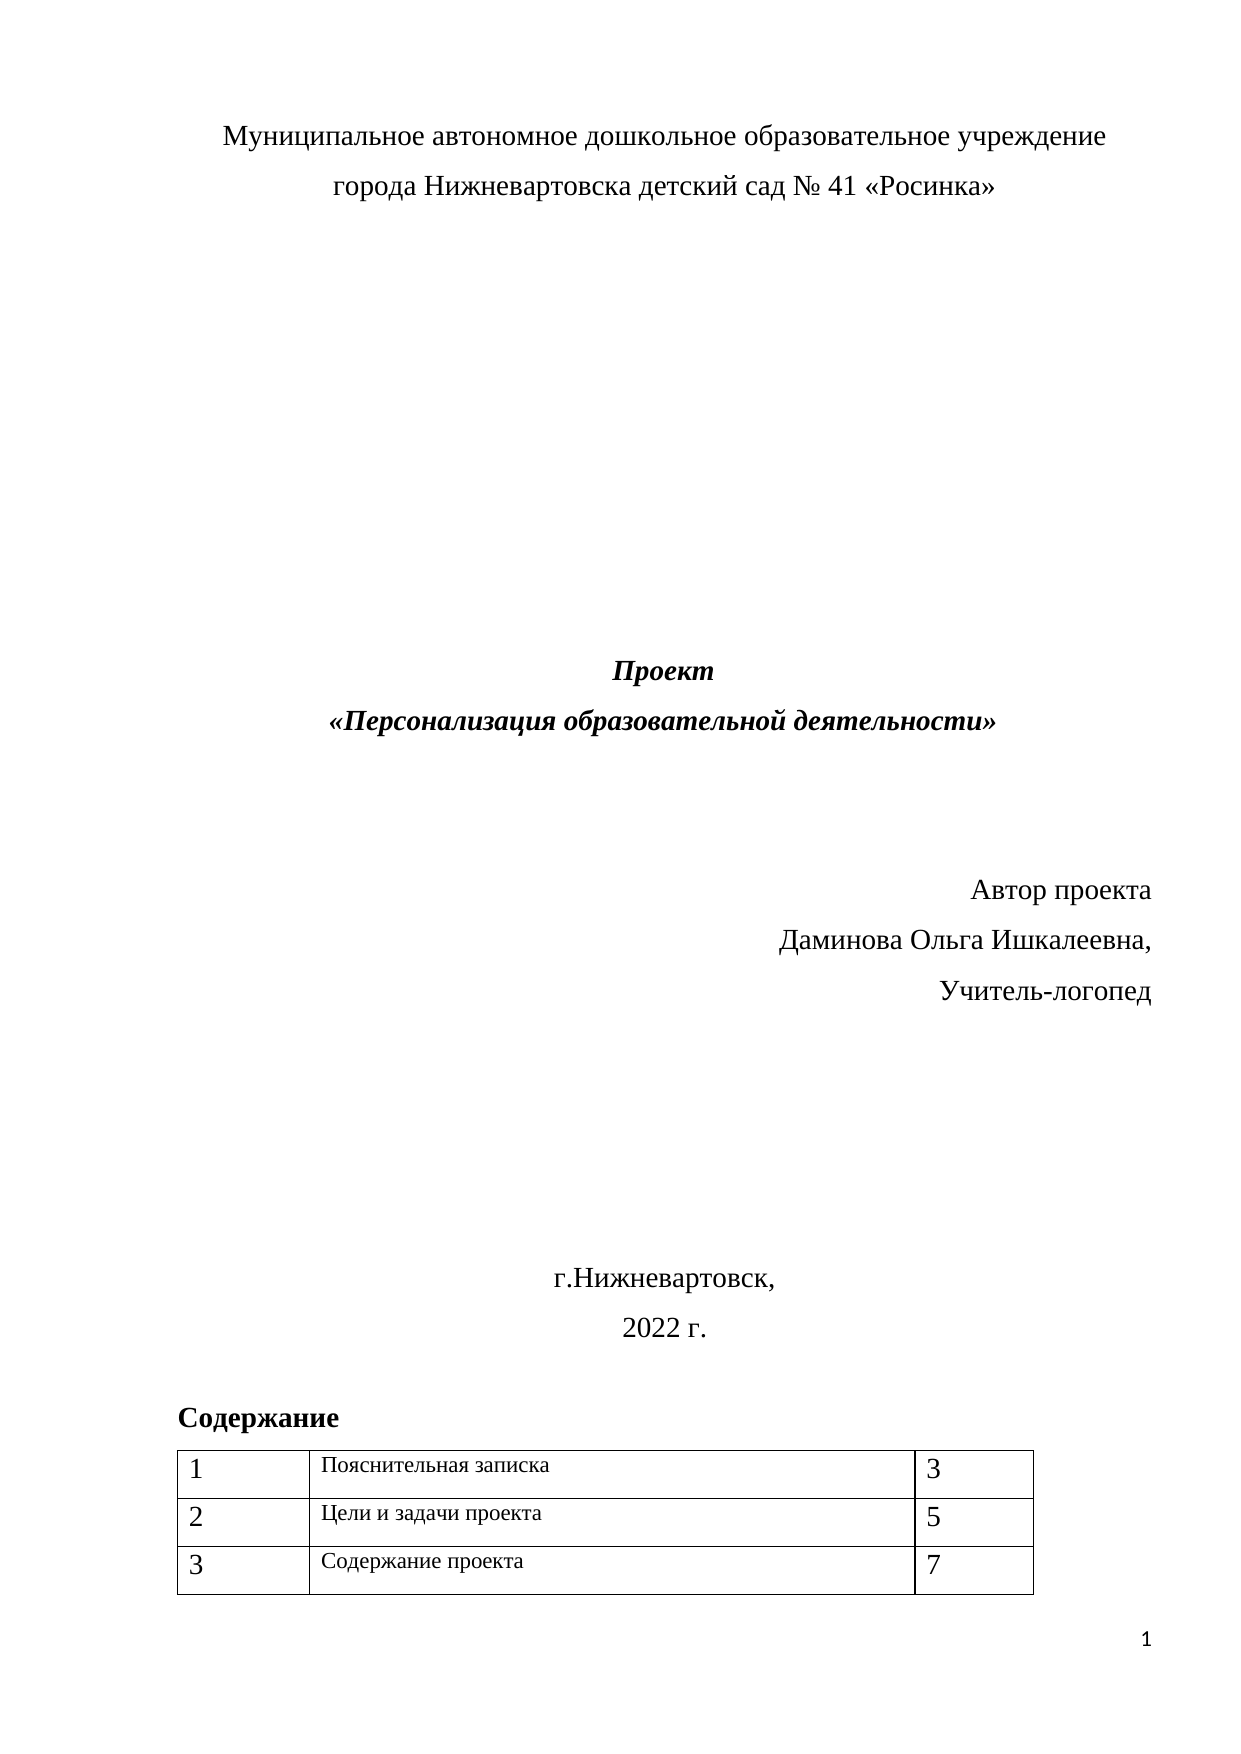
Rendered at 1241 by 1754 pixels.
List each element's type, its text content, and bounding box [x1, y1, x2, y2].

table_cell 2 [178, 1499, 309, 1546]
table_cell Цели и задачи проекта [310, 1499, 914, 1546]
table_header 1 [178, 1451, 309, 1498]
table_cell Содержание проекта [310, 1547, 914, 1593]
text Проект [177, 653, 1152, 687]
text Даминова Ольга Ишкалеевна, [177, 922, 1152, 956]
text 2022 г. [177, 1310, 1152, 1344]
text Содержание [177, 1400, 1152, 1433]
table_cell 7 [916, 1547, 1033, 1593]
table_header Пояснительная записка [310, 1451, 914, 1498]
text Муниципальное автономное дошкольное образовательное учреждение города Нижневартовска детский сад № 41 «Росинка» [177, 118, 1152, 202]
text г.Нижневартовск, [177, 1260, 1152, 1293]
text «Персонализация образовательной деятельности» [177, 703, 1152, 737]
table_cell 5 [916, 1499, 1033, 1546]
table_cell 3 [178, 1547, 309, 1593]
text Автор проекта [177, 872, 1152, 906]
table_header 3 [916, 1451, 1033, 1498]
text Учитель-логопед [177, 973, 1152, 1006]
